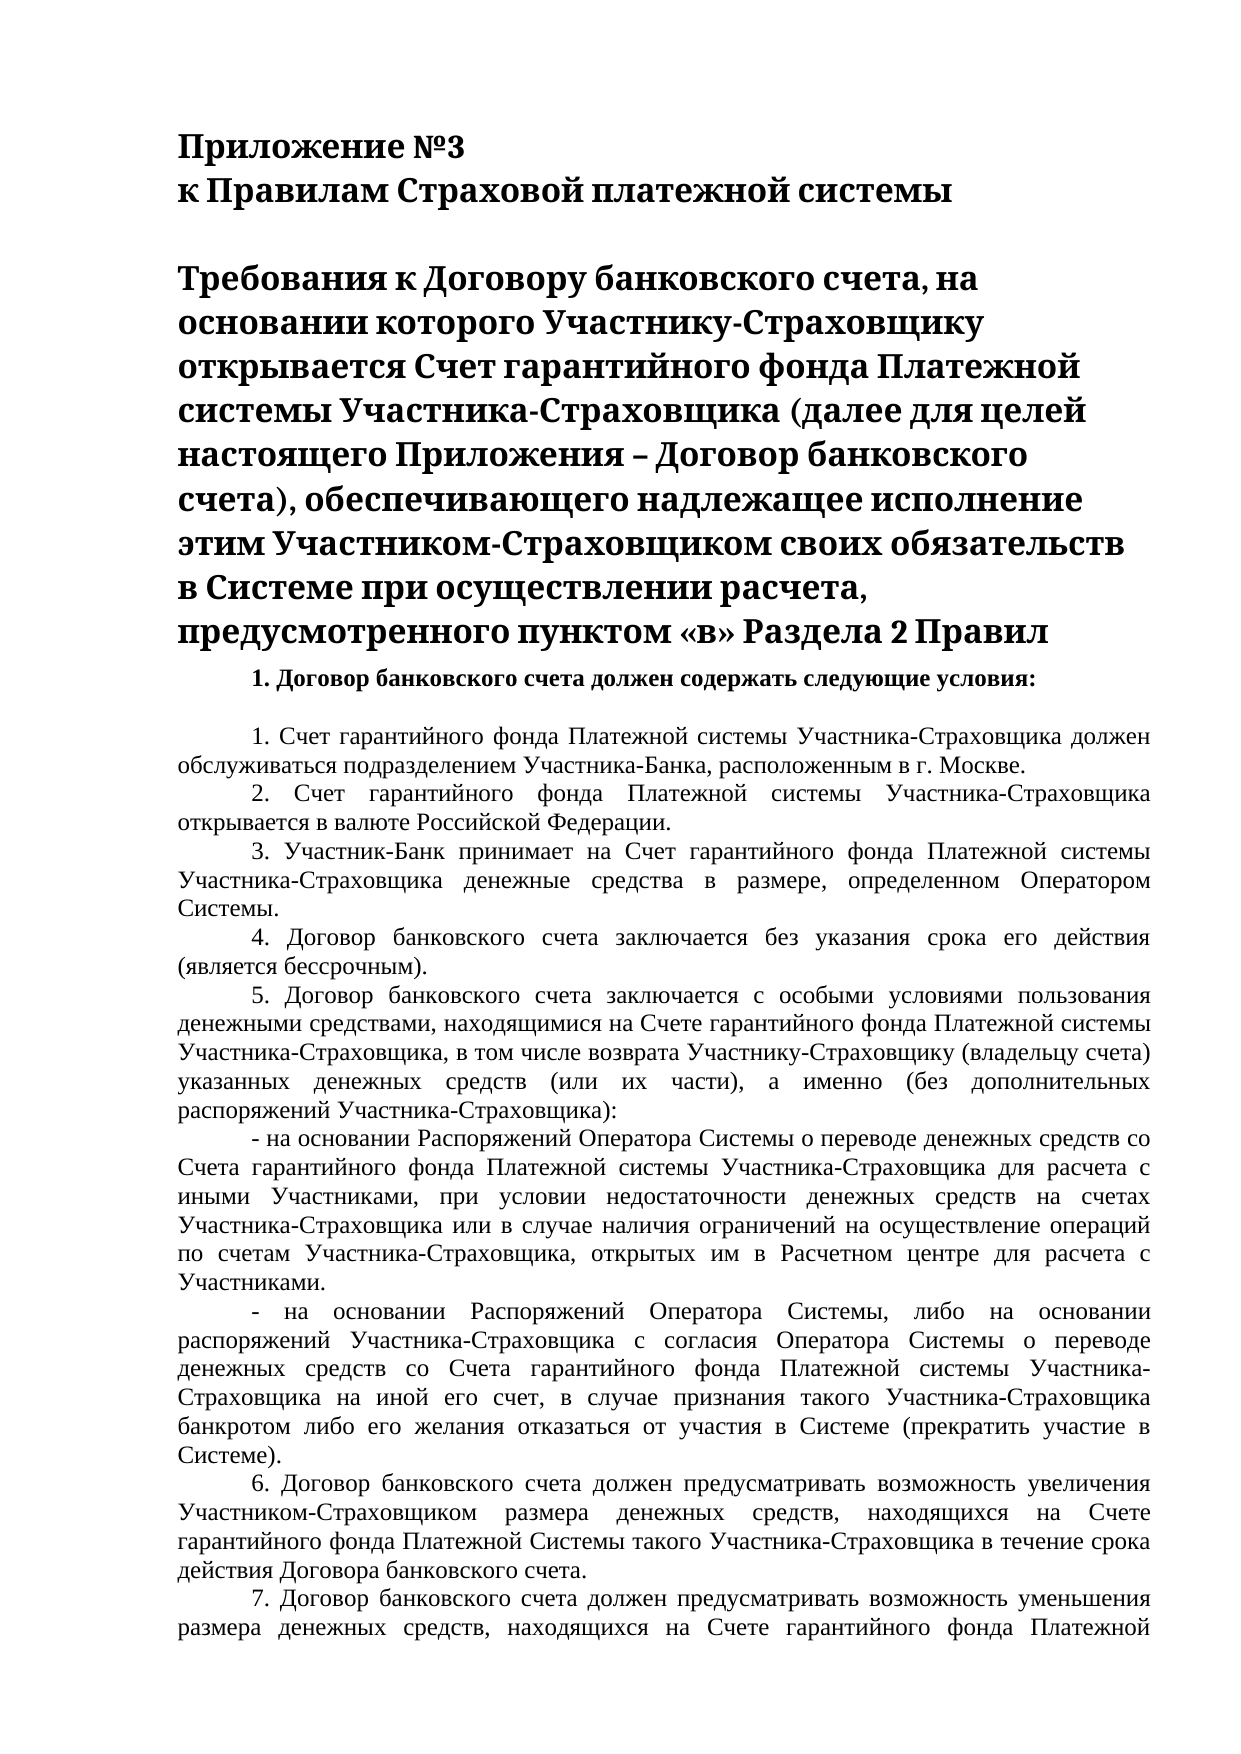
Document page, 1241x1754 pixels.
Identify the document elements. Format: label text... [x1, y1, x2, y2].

subtitle Приложение №3 к Правилам Страховой платежной системы Требования к Договору банковского счета, на основании которого Участнику-Страховщику открывается Счет гарантийного фонда Платежной системы Участника-Страховщика (далее для целей настоящего Приложения – Договор банковского счета), обеспечивающего надлежащее исполнение этим Участником-Страховщиком своих обязательств в Системе при осуществлении расчета, предусмотренного пунктом «в» Раздела 2 Правил [177, 128, 1152, 651]
text 2. Счет гарантийного фонда Платежной системы Участника-Страховщика открывается в валюте Российской Федерации. [177, 778, 1152, 836]
text - на основании Распоряжений Оператора Системы о переводе денежных средств со Счета гарантийного фонда Платежной системы Участника-Страховщика для расчета с иными Участниками, при условии недостаточности денежных средств на счетах Участника-Страховщика или в случае наличия ограничений на осуществление операций по счетам Участника-Страховщика, открытых им в Расчетном центре для расчета с Участниками. [177, 1123, 1152, 1296]
text 1. Договор банковского счета должен содержать следующие условия: [177, 663, 1152, 692]
text 6. Договор банковского счета должен предусматривать возможность увеличения Участником-Страховщиком размера денежных средств, находящихся на Счете гарантийного фонда Платежной Системы такого Участника-Страховщика в течение срока действия Договора банковского счета. [177, 1468, 1152, 1583]
text 1. Счет гарантийного фонда Платежной системы Участника-Страховщика должен обслуживаться подразделением Участника-Банка, расположенным в г. Москве. [177, 721, 1152, 778]
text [177, 1583, 1152, 1641]
text - на основании Распоряжений Оператора Системы, либо на основании распоряжений Участника-Страховщика с согласия Оператора Системы о переводе денежных средств со Счета гарантийного фонда Платежной системы Участника-Страховщика на иной его счет, в случае признания такого Участника-Страховщика банкротом либо его желания отказаться от участия в Системе (прекратить участие в Системе). [177, 1296, 1152, 1468]
text 4. Договор банковского счета заключается без указания срока его действия (является бессрочным). [177, 922, 1152, 980]
text 3. Участник-Банк принимает на Счет гарантийного фонда Платежной системы Участника-Страховщика денежные средства в размере, определенном Оператором Системы. [177, 836, 1152, 922]
text 5. Договор банковского счета заключается с особыми условиями пользования денежными средствами, находящимися на Счете гарантийного фонда Платежной системы Участника-Страховщика, в том числе возврата Участнику-Страховщику (владельцу счета) указанных денежных средств (или их части), а именно (без дополнительных распоряжений Участника-Страховщика): [177, 980, 1152, 1123]
